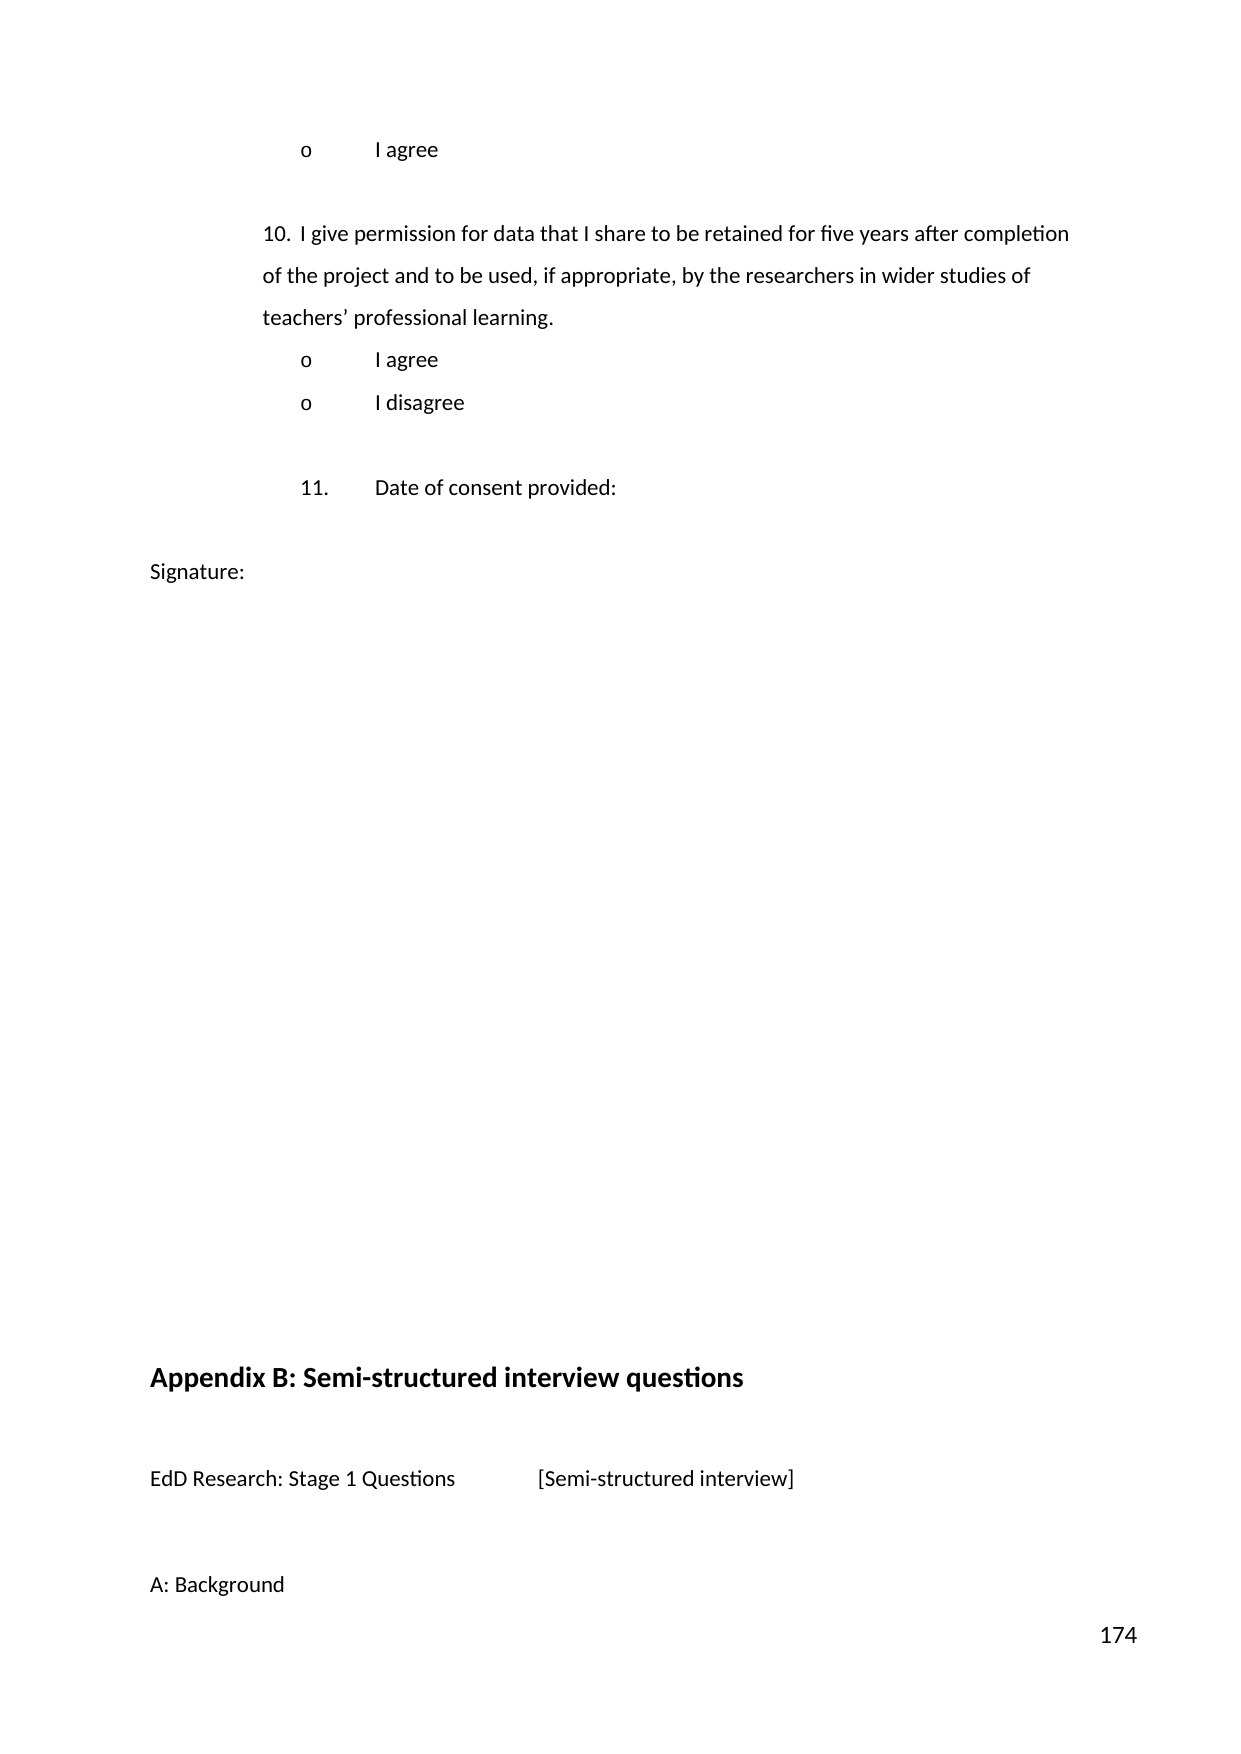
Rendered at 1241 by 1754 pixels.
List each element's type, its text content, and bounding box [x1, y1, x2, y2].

list I agree [262, 135, 1080, 163]
subtitle Appendix B: Semi-structured interview questions [150, 1359, 1137, 1394]
list I give permission for data that I share to be retained for five years after completion of the project and to be used, if appropriate, by the researchers in wider studies of teachers’ professional learning. [262, 219, 1080, 332]
text Signature: [150, 557, 1080, 585]
text A: Background [150, 1570, 1080, 1598]
list Date of consent provided: [262, 473, 1080, 501]
list I disagree [262, 388, 1080, 417]
list I agree [262, 346, 1080, 374]
text EdD Research: Stage 1 Questions [Semi-structured interview] [150, 1464, 1137, 1492]
